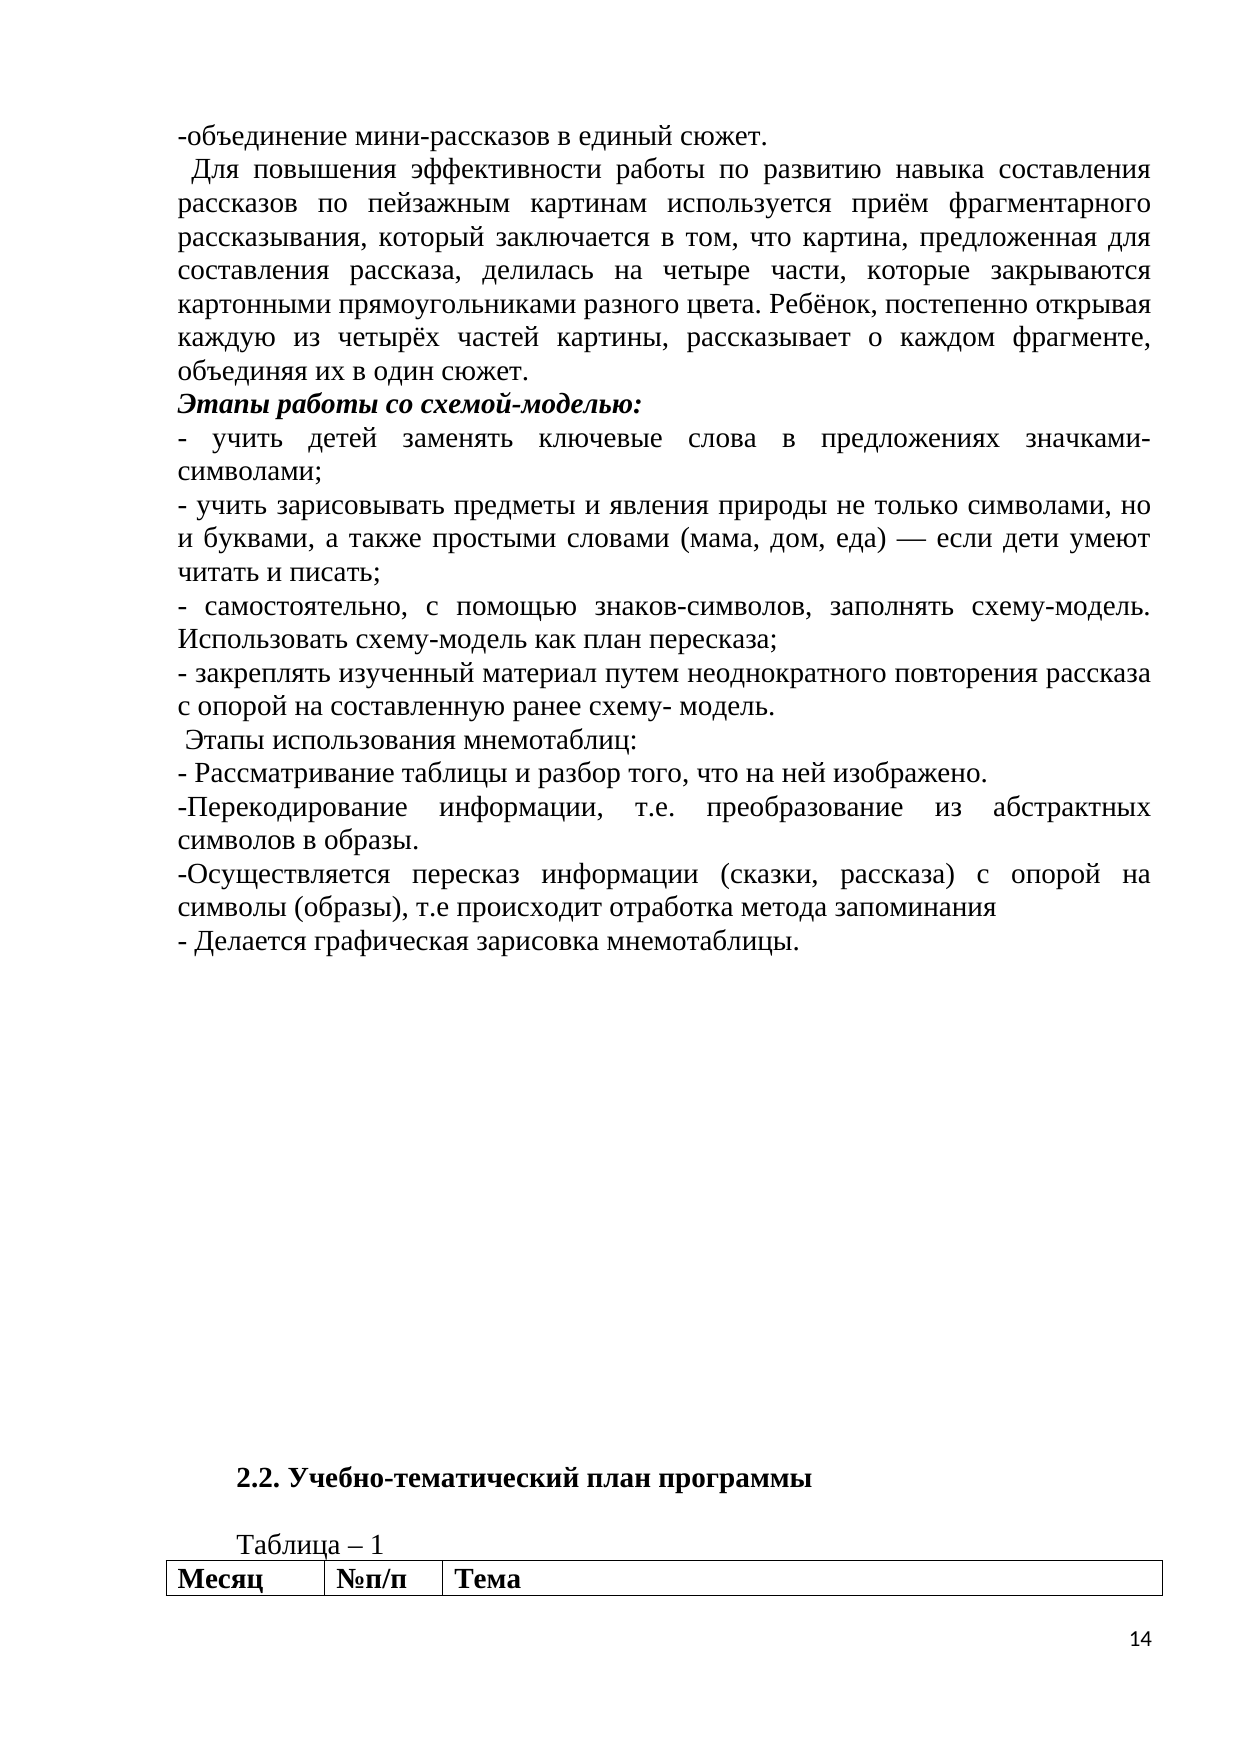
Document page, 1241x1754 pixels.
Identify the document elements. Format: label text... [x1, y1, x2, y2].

text Для повышения эффективности работы по развитию навыка составления рассказов по пейзажным картинам используется приём фрагментарного рассказывания, который заключается в том, что картина, предложенная для составления рассказа, делилась на четыре части, которые закрываются картонными прямоугольниками разного цвета. Ребёнок, постепенно открывая каждую из четырёх частей картины, рассказывает о каждом фрагменте, объединяя их в один сюжет. [177, 152, 1152, 386]
text Таблица – 1 [177, 1527, 1152, 1560]
text - закреплять изученный материал путем неоднократного повторения рассказа с опорой на составленную ранее схему- модель. [177, 655, 1152, 722]
text Этапы работы со схемой-моделью: [177, 386, 1152, 420]
text 2.2. Учебно-тематический план программы [177, 1460, 1152, 1493]
table_header Месяц [167, 1561, 324, 1595]
text - Рассматривание таблицы и разбор того, что на ней изображено. [177, 755, 1152, 789]
text - учить зарисовывать предметы и явления природы не только символами, но и буквами, а также простыми словами (мама, дом, еда) — если дети умеют читать и писать; [177, 487, 1152, 588]
text -Осуществляется пересказ информации (сказки, рассказа) с опорой на символы (образы), т.е происходит отработка метода запоминания [177, 856, 1152, 923]
text - Делается графическая зарисовка мнемотаблицы. [177, 923, 1152, 957]
text Этапы использования мнемотаблиц: [177, 722, 1152, 755]
text - самостоятельно, с помощью знаков-символов, заполнять схему-модель. Использовать схему-модель как план пересказа; [177, 588, 1152, 655]
text -объединение мини-рассказов в единый сюжет. [177, 118, 1152, 152]
text -Перекодирование информации, т.е. преобразование из абстрактных символов в образы. [177, 789, 1152, 856]
table_header №п/п [325, 1561, 442, 1595]
table_header Тема [443, 1561, 1162, 1595]
text - учить детей заменять ключевые слова в предложениях значками-символами; [177, 420, 1152, 487]
